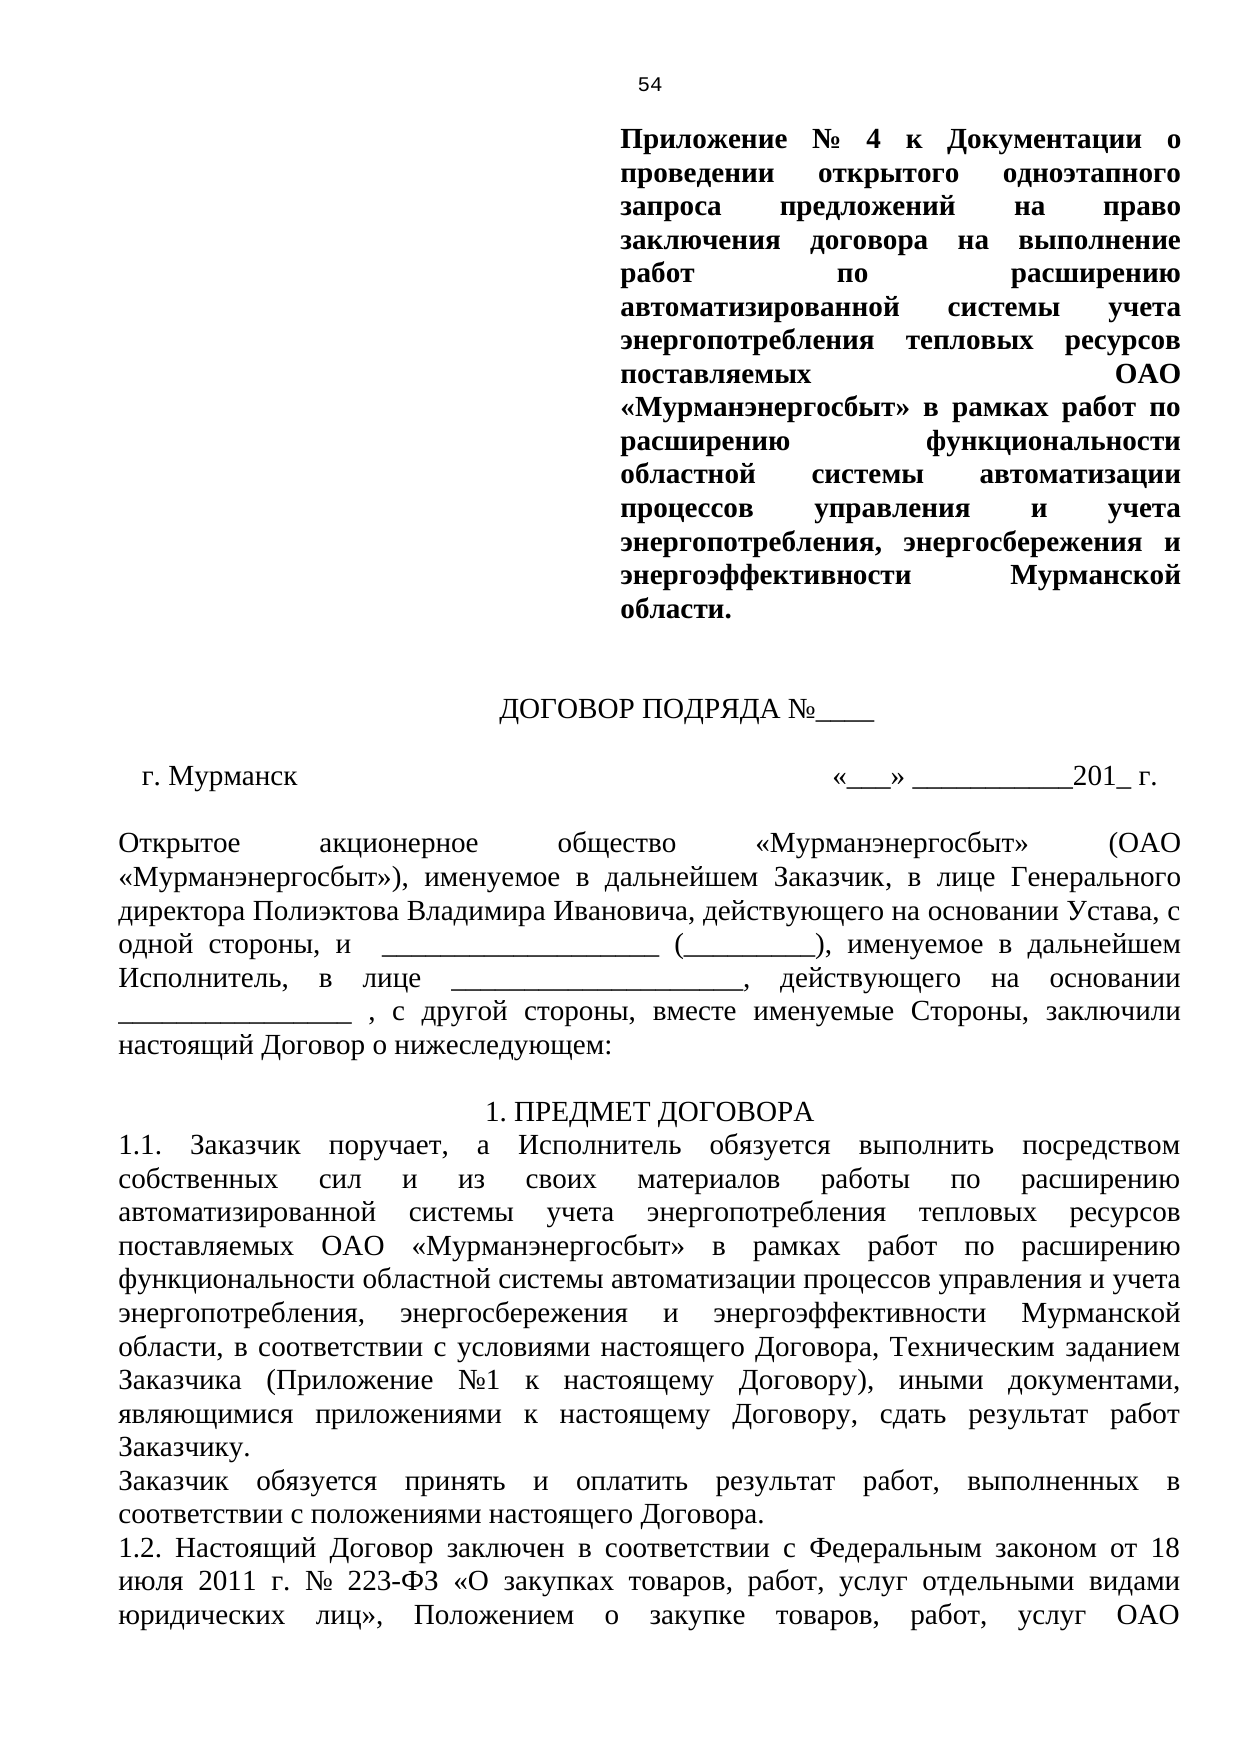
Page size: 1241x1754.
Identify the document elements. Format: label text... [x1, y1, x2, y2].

text Заказчик обязуется принять и оплатить результат работ, выполненных в соответствии с положениями настоящего Договора. [118, 1463, 1181, 1530]
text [118, 1530, 1181, 1631]
text 1. ПРЕДМЕТ ДОГОВОРА [118, 1094, 1181, 1127]
text 1.1. Заказчик поручает, а Исполнитель обязуется выполнить посредством собственных сил и из своих материалов работы по расширению автоматизированной системы учета энергопотребления тепловых ресурсов поставляемых ОАО «Мурманэнергосбыт» в рамках работ по расширению функциональности областной системы автоматизации процессов управления и учета энергопотребления, энергосбережения и энергоэффективности Мурманской области, в соответствии с условиями настоящего Договора, Техническим заданием Заказчика (Приложение №1 к настоящему Договору), иными документами, являющимися приложениями к настоящему Договору, сдать результат работ Заказчику. [118, 1127, 1181, 1463]
text ДОГОВОР ПОДРЯДА №____ [118, 691, 1181, 725]
text г. Мурманск «___» ___________201_ г. [118, 758, 1181, 792]
text Открытое акционерное общество «Мурманэнергосбыт» (ОАО «Мурманэнергосбыт»), именуемое в дальнейшем Заказчик, в лице Генерального директора Полиэктова Владимира Ивановича, действующего на основании Устава, с одной стороны, и ___________________ (_________), именуемое в дальнейшем Исполнитель, в лице ____________________, действующего на основании ________________ , с другой стороны, вместе именуемые Стороны, заключили настоящий Договор о нижеследующем: [118, 826, 1181, 1060]
text Приложение № 4 к Документации о проведении открытого одноэтапного запроса предложений на право заключения договора на выполнение работ по расширению автоматизированной системы учета энергопотребления тепловых ресурсов поставляемых ОАО «Мурманэнергосбыт» в рамках работ по расширению функциональности областной системы автоматизации процессов управления и учета энергопотребления, энергосбережения и энергоэффективности Мурманской области. [620, 121, 1181, 624]
